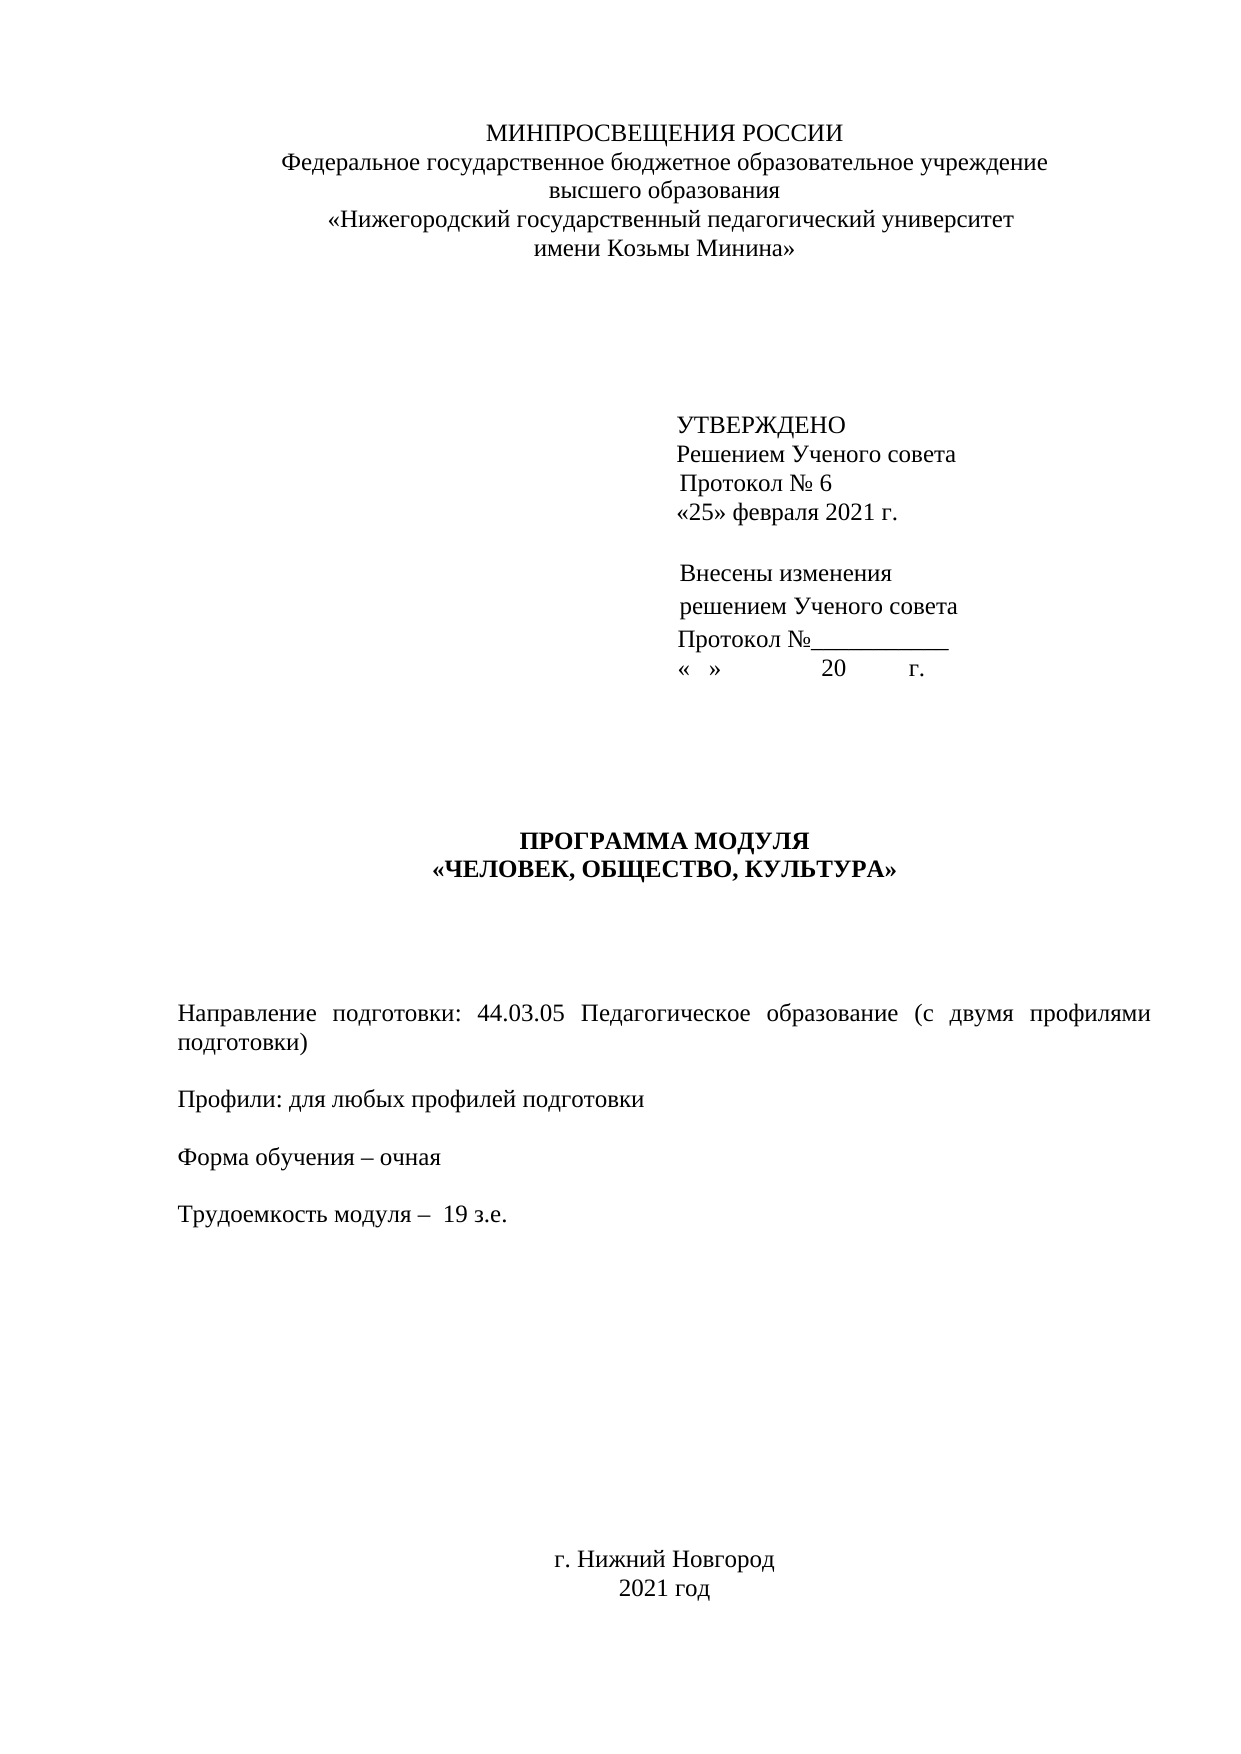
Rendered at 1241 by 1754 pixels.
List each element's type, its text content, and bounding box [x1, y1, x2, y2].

text имени Козьмы Минина» [177, 233, 1152, 262]
text Внесены изменения [679, 525, 1152, 587]
text «Нижегородский государственный педагогический университет [177, 204, 1152, 233]
text г. Нижний Новгород [177, 1544, 1152, 1573]
text УТВЕРЖДЕНО [546, 410, 1152, 439]
text Протокол № 6 [606, 468, 1152, 497]
text высшего образования [177, 176, 1152, 204]
text Решением Ученого совета [177, 439, 1152, 468]
text Форма обучения – очная [177, 1142, 1152, 1171]
text «Человек, общество, культура» [177, 854, 1152, 883]
text Профили: для любых профилей подготовки [177, 1084, 1152, 1113]
text 2021 год [177, 1573, 1152, 1602]
text решением Ученого совета [679, 591, 1152, 620]
text МИНПРОСВЕЩЕНИЯ РОССИИ [177, 118, 1152, 147]
text Протокол №___________ [177, 624, 1152, 653]
text « » 20 г. [177, 653, 1152, 682]
text Федеральное государственное бюджетное образовательное учреждение [177, 147, 1152, 176]
text программа модуля [177, 826, 1152, 854]
text Направление подготовки: 44.03.05 Педагогическое образование (с двумя профилями подготовки) [177, 998, 1152, 1056]
text Трудоемкость модуля – 19 з.е. [177, 1199, 1152, 1228]
text «25» февраля 2021 г. [177, 497, 1152, 525]
